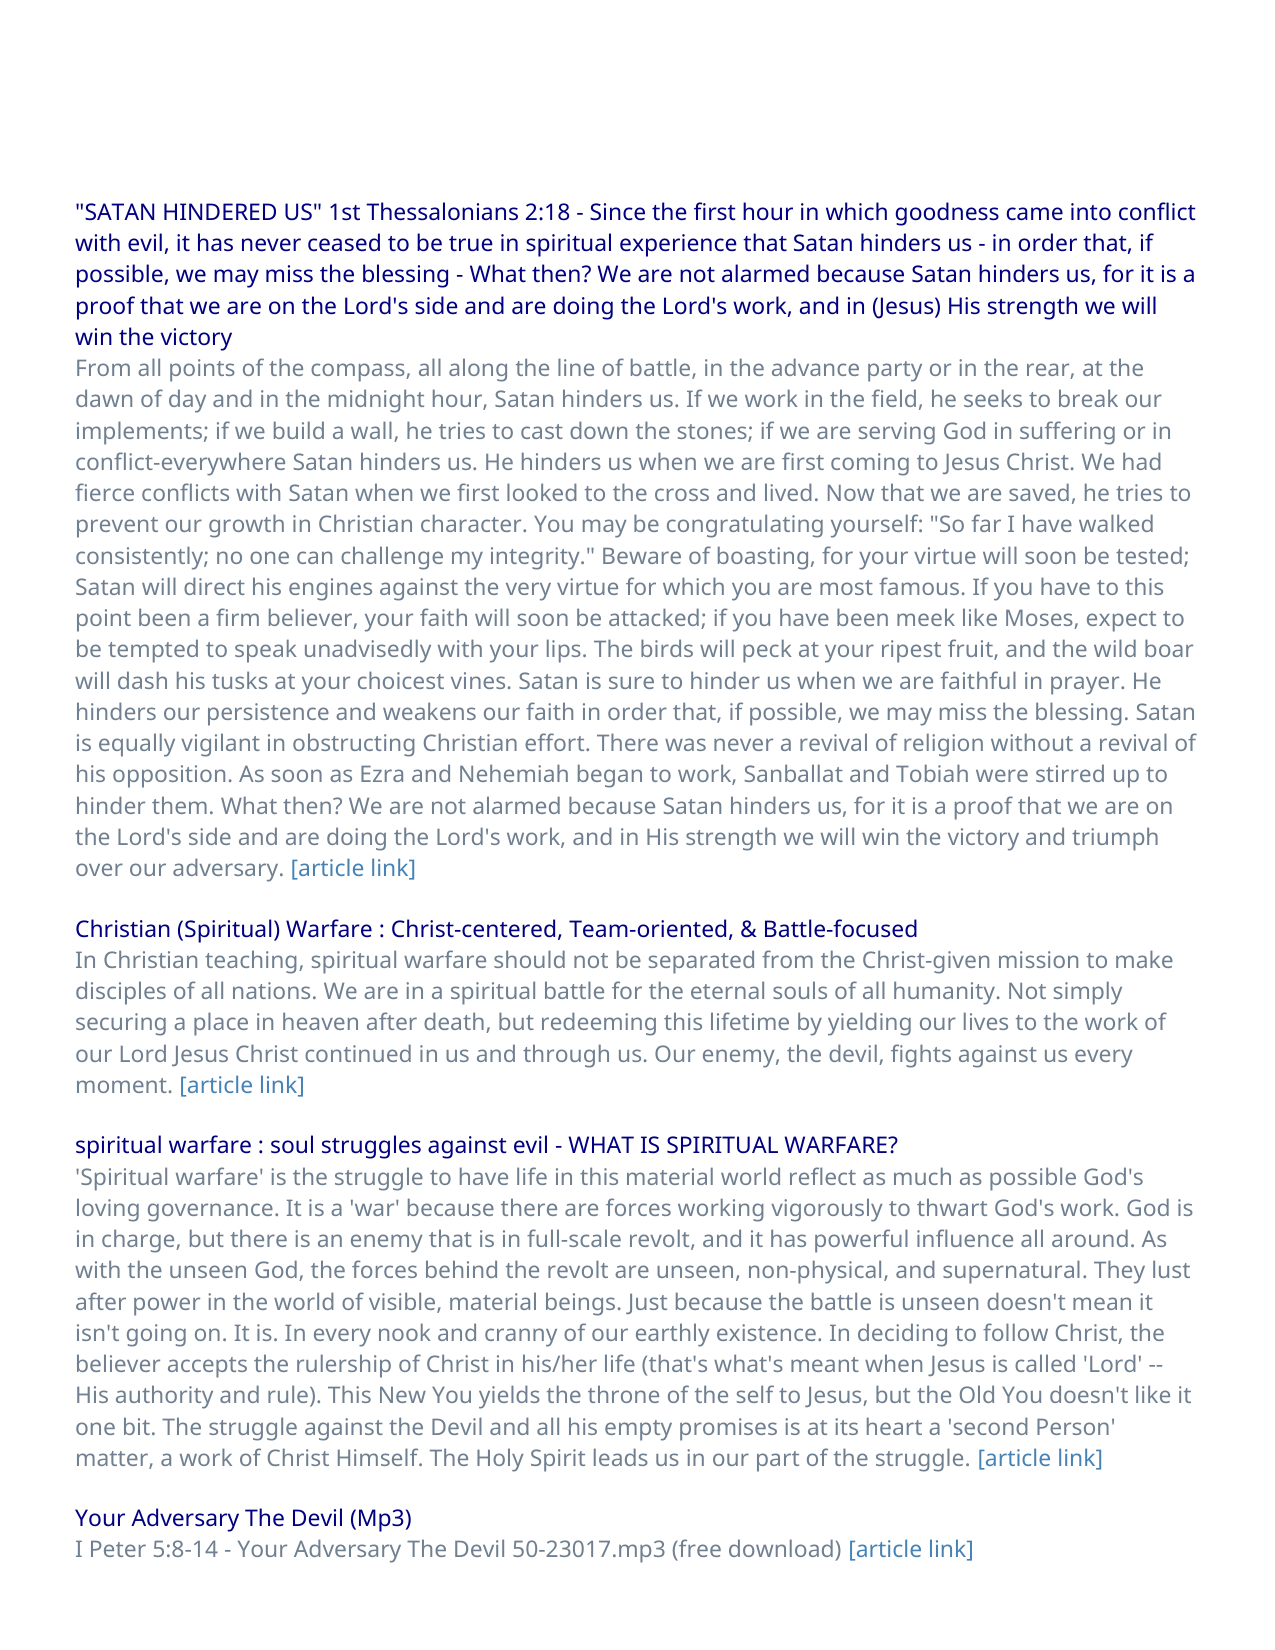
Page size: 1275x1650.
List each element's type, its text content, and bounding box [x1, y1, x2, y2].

text Your Adversary The Devil (Mp3) I Peter 5:8-14 - Your Adversary The Devil 50-23017.mp3 (free download) [article link] [75, 1502, 1200, 1564]
text "SATAN HINDERED US" 1st Thessalonians 2:18 - Since the first hour in which goodness came into conflict with evil, it has never ceased to be true in spiritual experience that Satan hinders us - in order that, if possible, we may miss the blessing - What then? We are not alarmed because Satan hinders us, for it is a proof that we are on the Lord's side and are doing the Lord's work, and in (Jesus) His strength we will win the victory From all points of the compass, all along the line of battle, in the advance party or in the rear, at the dawn of day and in the midnight hour, Satan hinders us. If we work in the field, he seeks to break our implements; if we build a wall, he tries to cast down the stones; if we are serving God in suffering or in conflict-everywhere Satan hinders us. He hinders us when we are first coming to Jesus Christ. We had fierce conflicts with Satan when we first looked to the cross and lived. Now that we are saved, he tries to prevent our growth in Christian character. You may be congratulating yourself: "So far I have walked consistently; no one can challenge my integrity." Beware of boasting, for your virtue will soon be tested; Satan will direct his engines against the very virtue for which you are most famous. If you have to this point been a firm believer, your faith will soon be attacked; if you have been meek like Moses, expect to be tempted to speak unadvisedly with your lips. The birds will peck at your ripest fruit, and the wild boar will dash his tusks at your choicest vines. Satan is sure to hinder us when we are faithful in prayer. He hinders our persistence and weakens our faith in order that, if possible, we may miss the blessing. Satan is equally vigilant in obstructing Christian effort. There was never a revival of religion without a revival of his opposition. As soon as Ezra and Nehemiah began to work, Sanballat and Tobiah were stirred up to hinder them. What then? We are not alarmed because Satan hinders us, for it is a proof that we are on the Lord's side and are doing the Lord's work, and in His strength we will win the victory and triumph over our adversary. [article link] [75, 196, 1200, 883]
text spiritual warfare : soul struggles against evil - WHAT IS SPIRITUAL WARFARE? 'Spiritual warfare' is the struggle to have life in this material world reflect as much as possible God's loving governance. It is a 'war' because there are forces working vigorously to thwart God's work. God is in charge, but there is an enemy that is in full-scale revolt, and it has powerful influence all around. As with the unseen God, the forces behind the revolt are unseen, non-physical, and supernatural. They lust after power in the world of visible, material beings. Just because the battle is unseen doesn't mean it isn't going on. It is. In every nook and cranny of our earthly existence. In deciding to follow Christ, the believer accepts the rulership of Christ in his/her life (that's what's meant when Jesus is called 'Lord' -- His authority and rule). This New You yields the throne of the self to Jesus, but the Old You doesn't like it one bit. The struggle against the Devil and all his empty promises is at its heart a 'second Person' matter, a work of Christ Himself. The Holy Spirit leads us in our part of the struggle. [article link] [75, 1129, 1200, 1473]
text Christian (Spiritual) Warfare : Christ-centered, Team-oriented, & Battle-focused In Christian teaching, spiritual warfare should not be separated from the Christ-given mission to make disciples of all nations. We are in a spiritual battle for the eternal souls of all humanity. Not simply securing a place in heaven after death, but redeeming this lifetime by yielding our lives to the work of our Lord Jesus Christ continued in us and through us. Our enemy, the devil, fights against us every moment. [article link] [75, 912, 1200, 1100]
